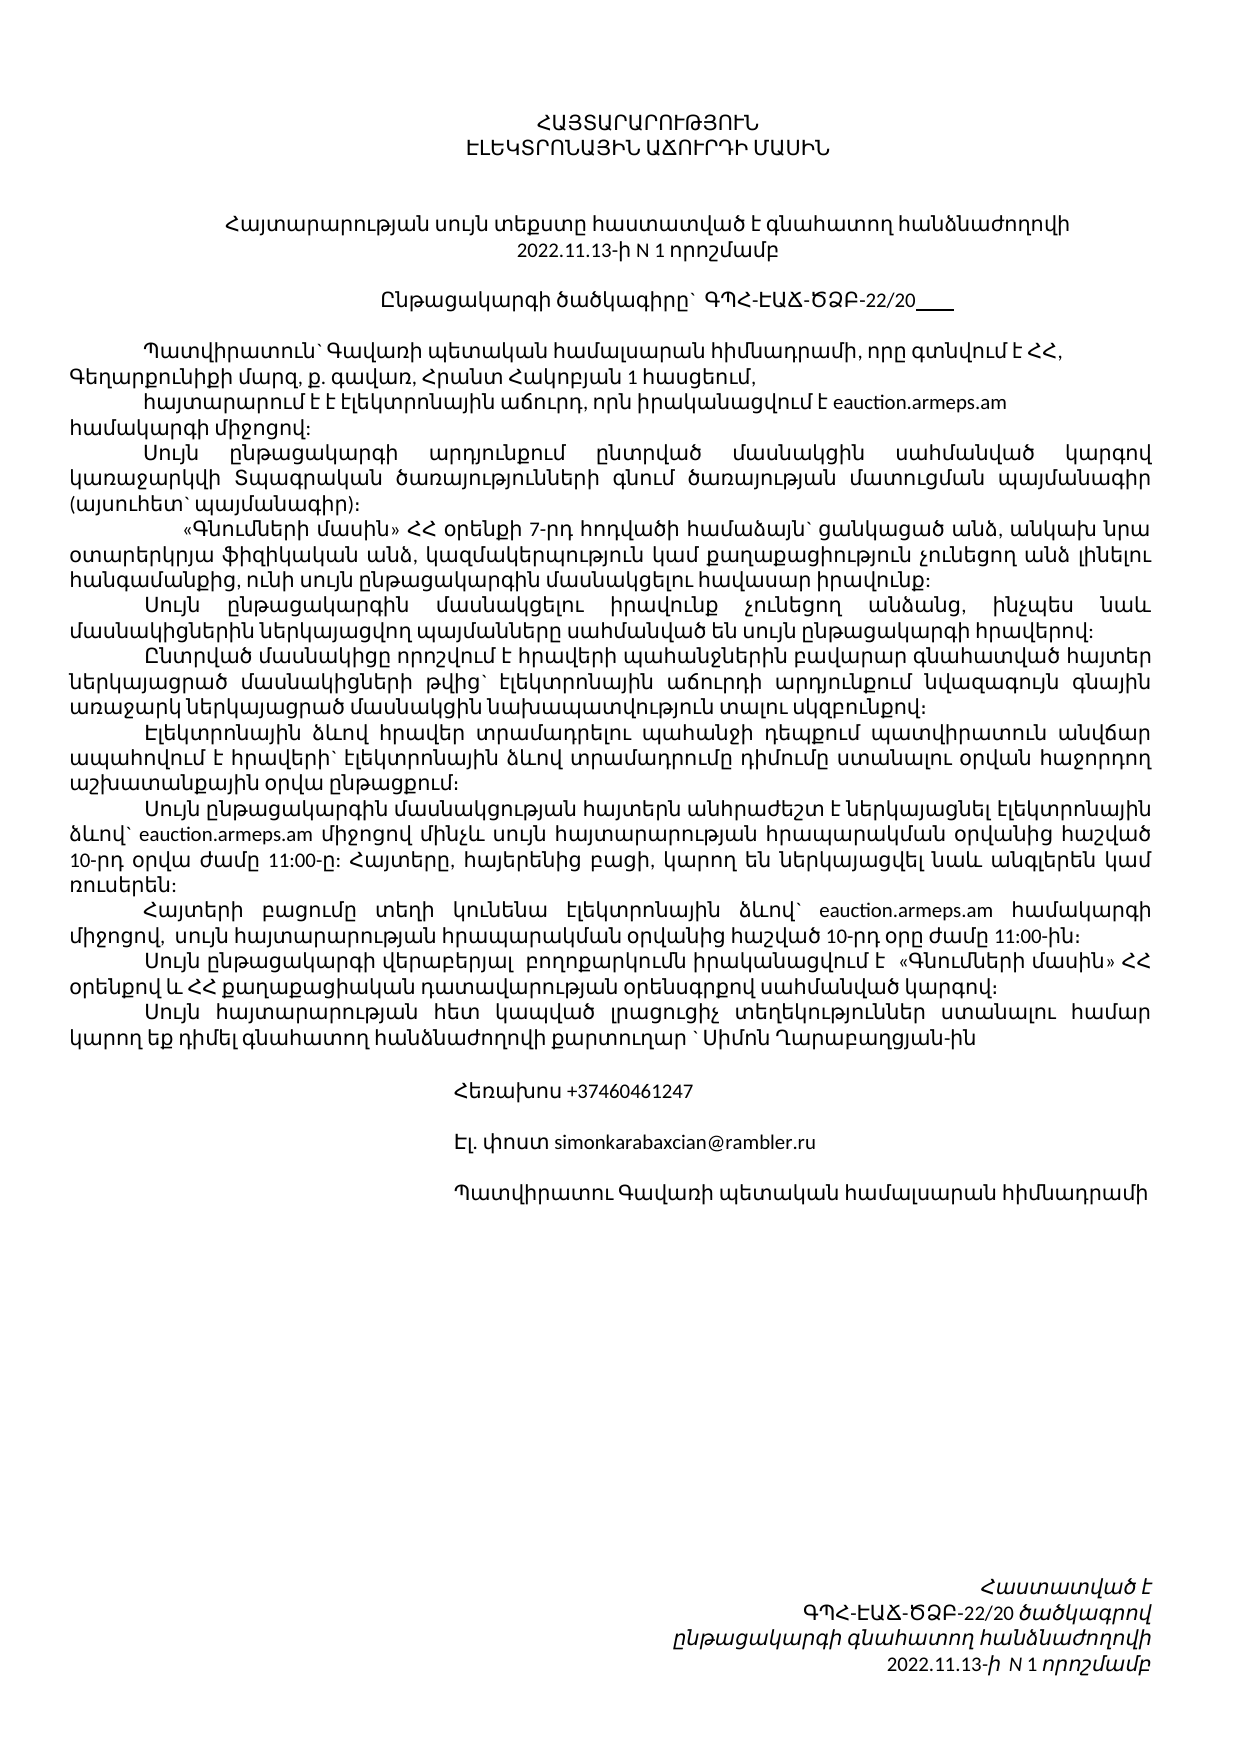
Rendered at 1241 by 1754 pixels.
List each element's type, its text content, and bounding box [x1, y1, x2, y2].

text Սույն ընթացակարգի վերաբերյալ բողոքարկումն իրականացվում է «Գնումների մասին» ՀՀ օրենքով և ՀՀ քաղաքացիական դատավարության օրենսգրքով սահմանված կարգով։ [69, 948, 1152, 999]
text Սույն ընթացակարգին մասնակցելու իրավունք չունեցող անձանց, ինչպես նաև մասնակիցներին ներկայացվող պայմանները սահմանված են սույն ընթացակարգի հրավերով: [69, 593, 1152, 643]
text Հեռախոս +37460461247 [69, 1078, 1152, 1104]
text ԷԼԵԿՏՐՈՆԱՅԻՆ ԱՃՈՒՐԴԻ ՄԱՍԻՆ [69, 135, 1152, 161]
text Ընթացակարգի ծածկագիրը` ԳՊՀ-ԷԱՃ-ԾՁԲ-22/20 [69, 288, 1152, 313]
text Պատվիրատու Գավառի պետական համալսարան հիմնադրամի [69, 1180, 1152, 1206]
text 2022.11.13 -ի N 1 որոշմամբ [69, 1651, 1152, 1676]
text Էլ. փոստ simonkarabaxcian@rambler.ru [69, 1129, 1152, 1155]
text Հայտարարության սույն տեքստը հաստատված է գնահատող հանձնաժողովի [69, 211, 1152, 237]
text ընթացակարգի գնահատող հանձնաժողովի [69, 1625, 1152, 1651]
text ՀԱՅՏԱՐԱՐՈՒԹՅՈՒՆ [69, 110, 1152, 135]
text Ընտրված մասնակիցը որոշվում է հրավերի պահանջներին բավարար գնահատված հայտեր ներկայացրած մասնակիցների թվից` էլեկտրոնային աճուրդի արդյունքում նվազագույն գնային առաջարկ ներկայացրած մասնակցին նախապատվություն տալու սկզբունքով։ [69, 643, 1152, 720]
text Հաստատված է [69, 1574, 1152, 1600]
text Սույն ընթացակարգին մասնակցության հայտերն անհրաժեշտ է ներկայացնել էլեկտրոնային ձևով` eauction.armeps.am միջոցով մինչև սույն հայտարարության հրապարակման օրվանից հաշված 10-րդ օրվա ժամը 11:00-ը: Հայտերը, հայերենից բացի, կարող են ներկայացվել նաև անգլերեն կամ ռուսերեն: [69, 796, 1152, 898]
text «Գնումների մասին» ՀՀ օրենքի 7-րդ հոդվածի համաձայն` ցանկացած անձ, անկախ նրա օտարերկրյա ֆիզիկական անձ, կազմակերպություն կամ քաղաքացիություն չունեցող անձ լինելու հանգամանքից, ունի սույն ընթացակարգին մասնակցելու հավասար իրավունք: [69, 516, 1152, 593]
text Պատվիրատուն` Գավառի պետական համալսարան հիմնադրամի, որը գտնվում է ՀՀ, Գեղարքունիքի մարզ, ք. գավառ, Հրանտ Հակոբյան 1 հասցեում, [69, 338, 1152, 389]
text Սույն ընթացակարգի արդյունքում ընտրված մասնակցին սահմանված կարգով կառաջարկվի Տպագրական ծառայությունների գնում ծառայության մատուցման պայմանագիր (այսուհետ` պայմանագիր)։ [69, 440, 1152, 516]
text հայտարարում է է էլեկտրոնային աճուրդ, որն իրականացվում է eauction.armeps.am համակարգի միջոցով: [69, 389, 1152, 440]
text Սույն հայտարարության հետ կապված լրացուցիչ տեղեկություններ ստանալու համար կարող եք դիմել գնահատող հանձնաժողովի քարտուղար ` Սիմոն Ղարաբաղցյան-ին [69, 999, 1152, 1050]
text 2022.11.13 -ի N 1 որոշմամբ [69, 237, 1152, 262]
text ԳՊՀ-ԷԱՃ-ԾՁԲ-22/20 ծածկագրով [69, 1600, 1152, 1625]
text Էլեկտրոնային ձևով հրավեր տրամադրելու պահանջի դեպքում պատվիրատուն անվճար ապահովում է հրավերի` էլեկտրոնային ձևով տրամադրումը դիմումը ստանալու օրվան հաջորդող աշխատանքային օրվա ընթացքում։ [69, 720, 1152, 796]
text Հայտերի բացումը տեղի կունենա էլեկտրոնային ձևով` eauction.armeps.am համակարգի միջոցով, սույն հայտարարության հրապարակման օրվանից հաշված 10-րդ օրը ժամը 11:00-ին։ [69, 898, 1152, 948]
